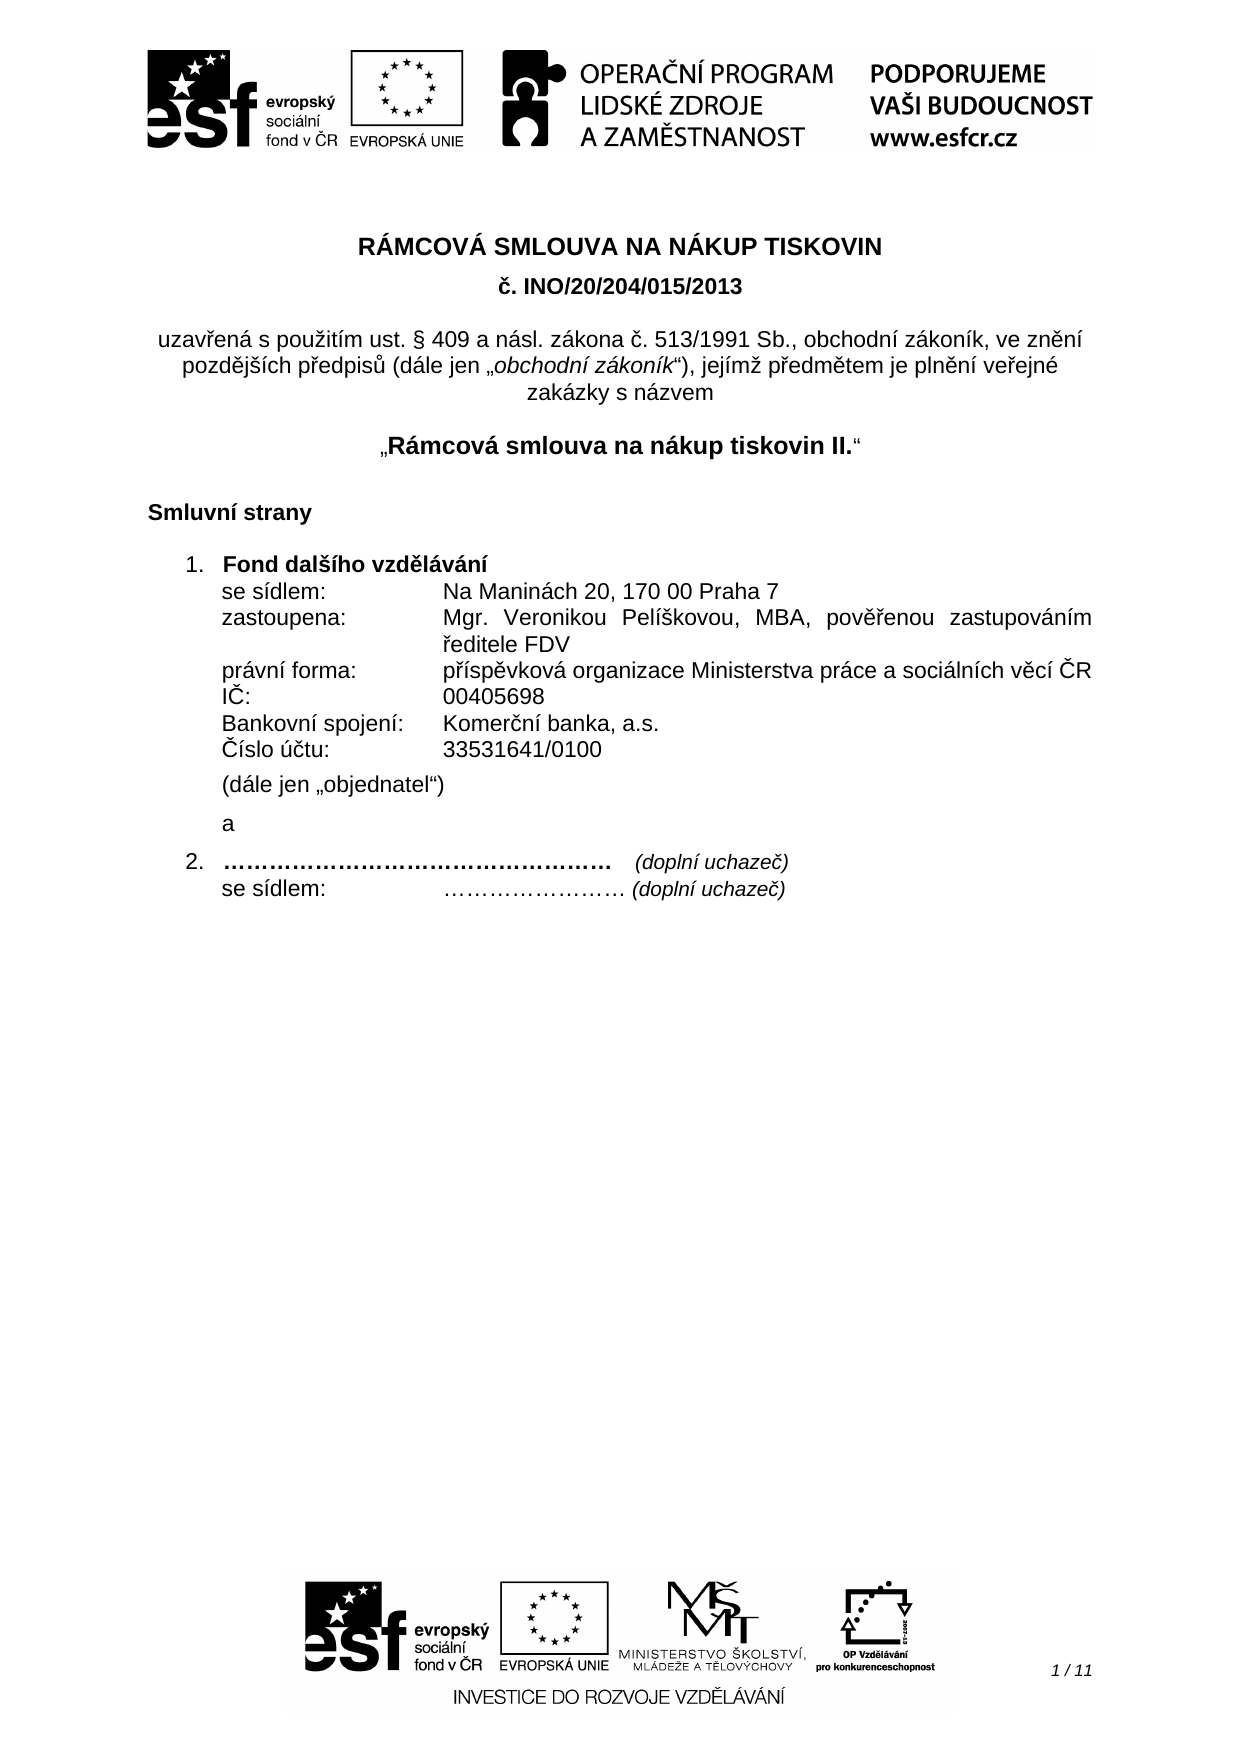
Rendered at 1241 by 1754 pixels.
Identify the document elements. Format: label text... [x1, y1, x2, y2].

text RÁMCOVÁ SMLOUVA NA NÁKUP TISKOVIN [148, 232, 1092, 261]
list Fond dalšího vzdělávání [185, 551, 1092, 578]
text uzavřená s použitím ust. § 409 a násl. zákona č. 513/1991 Sb., obchodní zákoník, ve znění pozdějších předpisů (dále jen „obchodní zákoník“), jejímž předmětem je plnění veřejné zakázky s názvem [148, 326, 1092, 405]
list …………………………………………… (doplní uchazeč) [185, 848, 1092, 875]
text (dále jen „objednatel“) [148, 771, 1092, 797]
text Bankovní spojení: Komerční banka, a.s. [148, 709, 1092, 736]
text Číslo účtu: 33531641/0100 [148, 736, 1092, 762]
text IČ: 00405698 [148, 683, 1092, 709]
text č. INO/20/204/015/2013 [148, 273, 1092, 299]
text „Rámcová smlouva na nákup tiskovin II.“ [148, 431, 1092, 460]
text se sídlem: …………………… (doplní uchazeč) [148, 875, 1092, 901]
text zastoupena: Mgr. Veronikou Pelíškovou, MBA, pověřenou zastupováním ředitele FDV [221, 604, 1092, 657]
text právní forma: příspěvková organizace Ministerstva práce a sociálních věcí ČR [222, 657, 1092, 683]
text a [222, 809, 1092, 836]
picture [147, 50, 1093, 153]
picture [286, 1570, 954, 1716]
text se sídlem: Na Maninách 20, 170 00 Praha 7 [148, 578, 1092, 604]
text Smluvní strany [148, 499, 1092, 525]
